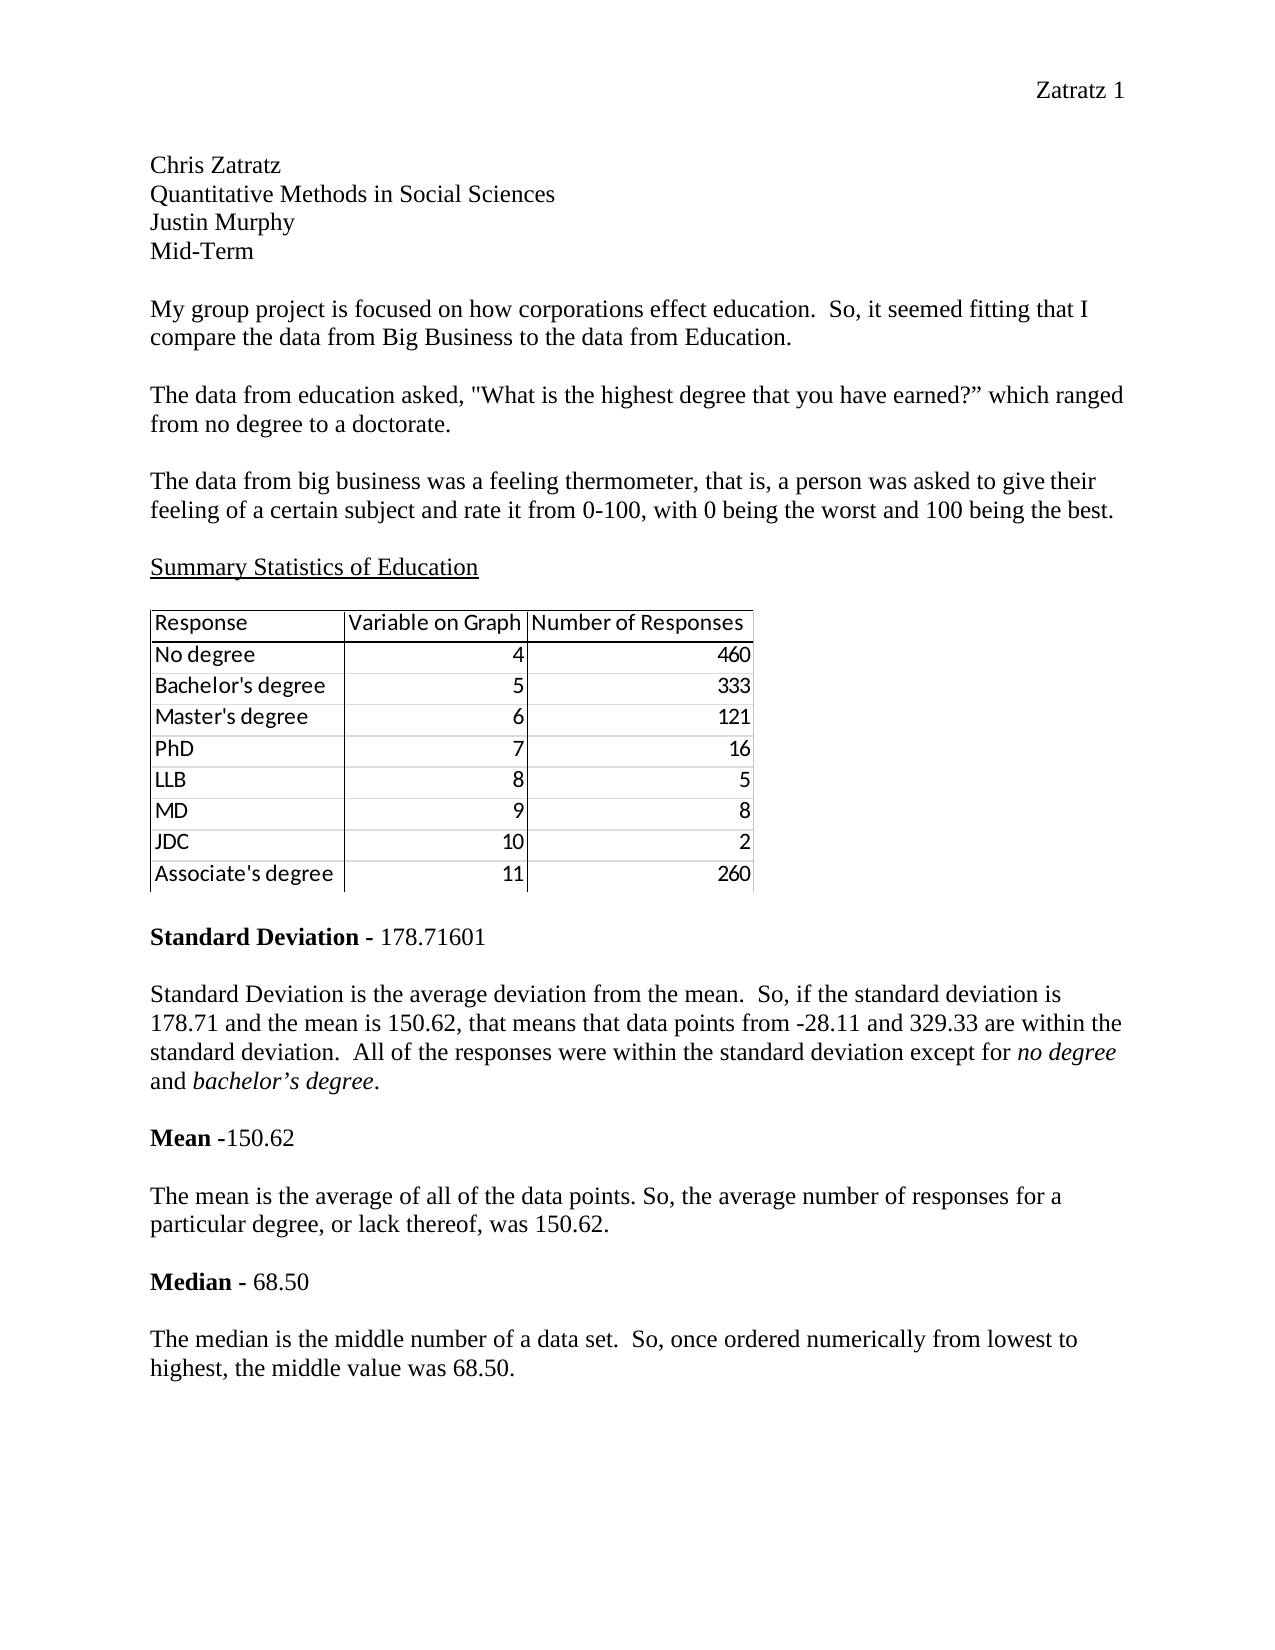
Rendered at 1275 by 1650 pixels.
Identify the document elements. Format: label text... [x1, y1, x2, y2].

text The data from education asked, "What is the highest degree that you have earned?” which ranged from no degree to a doctorate. [150, 380, 1125, 437]
text Median - 68.50 [150, 1267, 1125, 1296]
text Justin Murphy [150, 207, 1125, 236]
text The median is the middle number of a data set. So, once ordered numerically from lowest to highest, the middle value was 68.50. [150, 1324, 1125, 1382]
text The mean is the average of all of the data points. So, the average number of responses for a particular degree, or lack thereof, was 150.62. [150, 1181, 1125, 1238]
text Mean -150.62 [150, 1123, 1125, 1152]
text Chris Zatratz [150, 150, 1125, 179]
text Standard Deviation - 178.71601 [150, 922, 1125, 951]
text Standard Deviation is the average deviation from the mean. So, if the standard deviation is 178.71 and the mean is 150.62, that means that data points from -28.11 and 329.33 are within the standard deviation. All of the responses were within the standard deviation except for no degree and bachelor’s degree. [150, 979, 1125, 1094]
text Summary Statistics of Education [150, 552, 1125, 581]
text The data from big business was a feeling thermometer, that is, a person was asked to give their feeling of a certain subject and rate it from 0-100, with 0 being the worst and 100 being the best. [150, 466, 1125, 552]
text My group project is focused on how corporations effect education. So, it seemed fitting that I compare the data from Big Business to the data from Education. [150, 294, 1125, 351]
text Mid-Term [150, 236, 1125, 265]
text Quantitative Methods in Social Sciences [150, 179, 1125, 207]
